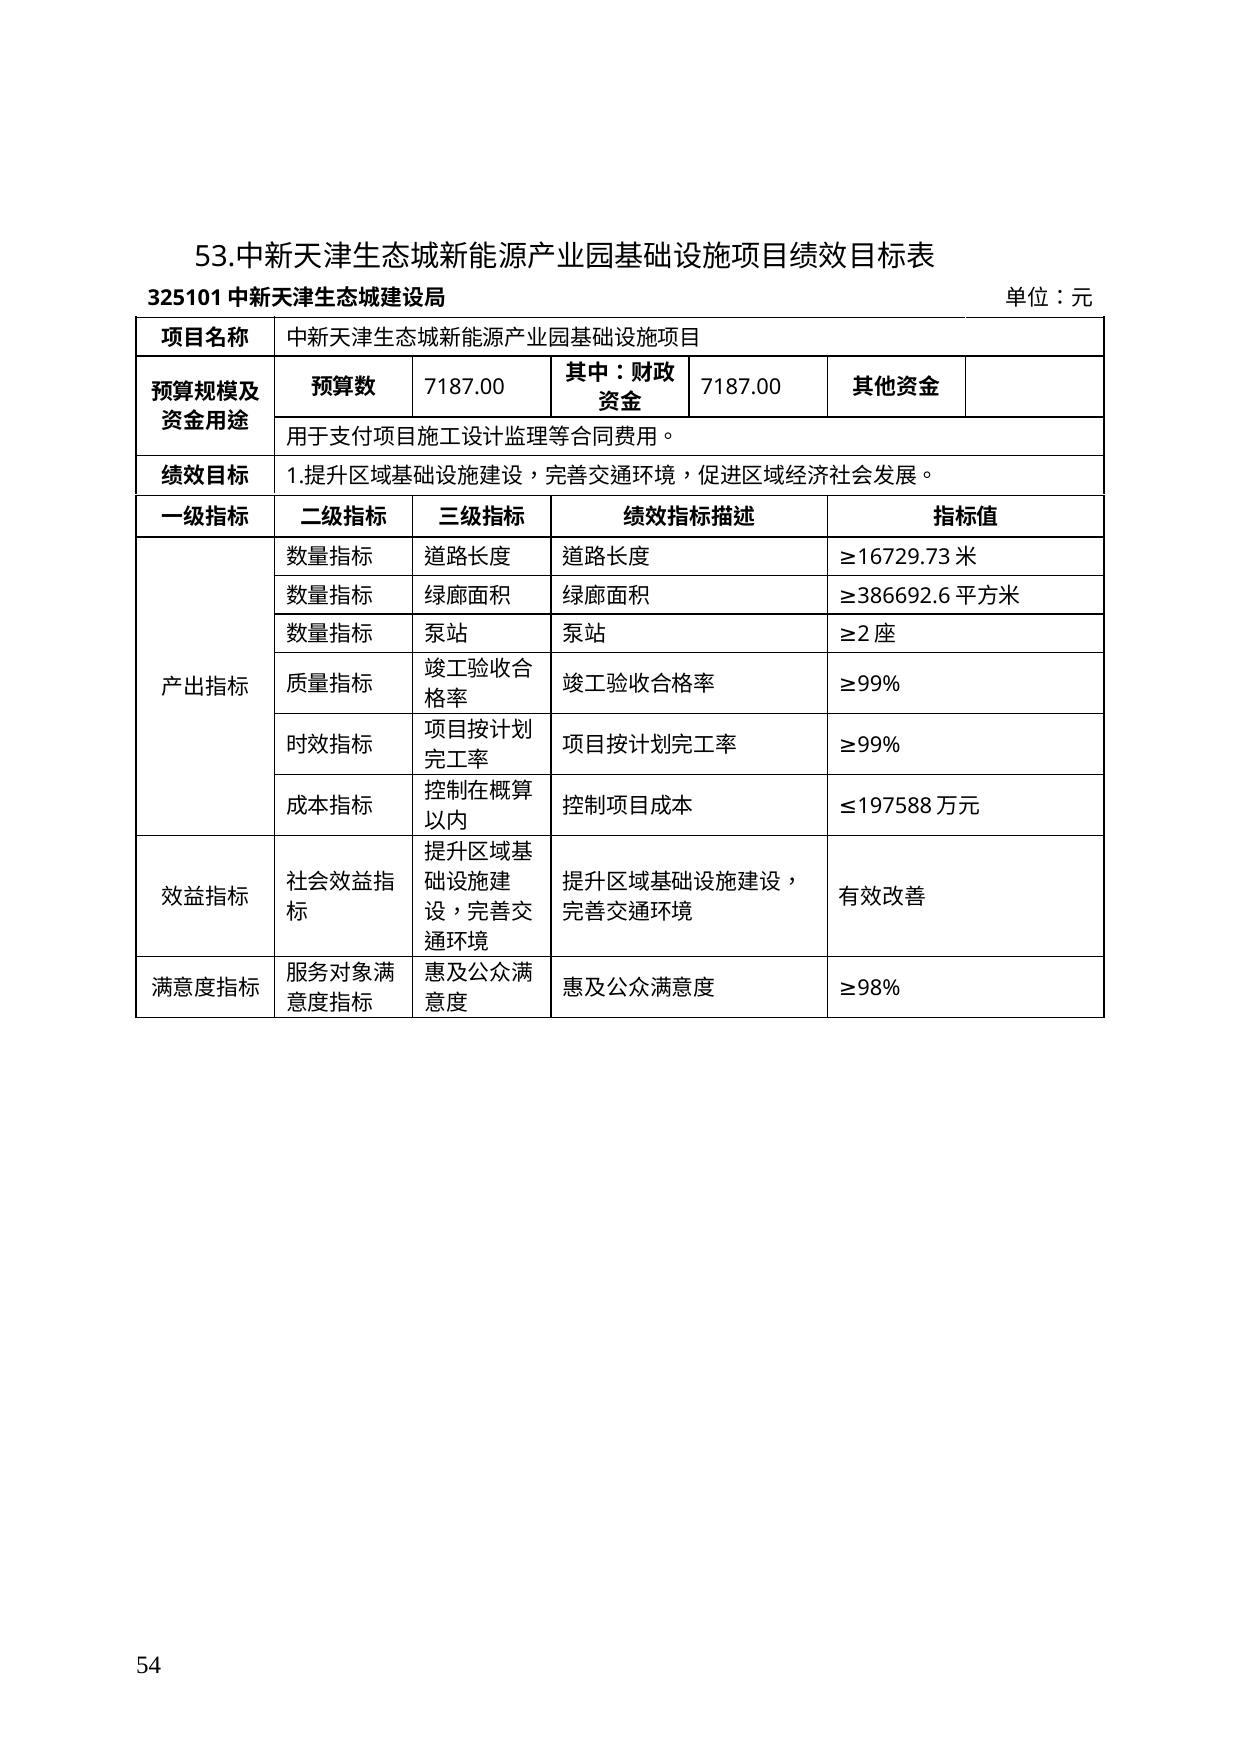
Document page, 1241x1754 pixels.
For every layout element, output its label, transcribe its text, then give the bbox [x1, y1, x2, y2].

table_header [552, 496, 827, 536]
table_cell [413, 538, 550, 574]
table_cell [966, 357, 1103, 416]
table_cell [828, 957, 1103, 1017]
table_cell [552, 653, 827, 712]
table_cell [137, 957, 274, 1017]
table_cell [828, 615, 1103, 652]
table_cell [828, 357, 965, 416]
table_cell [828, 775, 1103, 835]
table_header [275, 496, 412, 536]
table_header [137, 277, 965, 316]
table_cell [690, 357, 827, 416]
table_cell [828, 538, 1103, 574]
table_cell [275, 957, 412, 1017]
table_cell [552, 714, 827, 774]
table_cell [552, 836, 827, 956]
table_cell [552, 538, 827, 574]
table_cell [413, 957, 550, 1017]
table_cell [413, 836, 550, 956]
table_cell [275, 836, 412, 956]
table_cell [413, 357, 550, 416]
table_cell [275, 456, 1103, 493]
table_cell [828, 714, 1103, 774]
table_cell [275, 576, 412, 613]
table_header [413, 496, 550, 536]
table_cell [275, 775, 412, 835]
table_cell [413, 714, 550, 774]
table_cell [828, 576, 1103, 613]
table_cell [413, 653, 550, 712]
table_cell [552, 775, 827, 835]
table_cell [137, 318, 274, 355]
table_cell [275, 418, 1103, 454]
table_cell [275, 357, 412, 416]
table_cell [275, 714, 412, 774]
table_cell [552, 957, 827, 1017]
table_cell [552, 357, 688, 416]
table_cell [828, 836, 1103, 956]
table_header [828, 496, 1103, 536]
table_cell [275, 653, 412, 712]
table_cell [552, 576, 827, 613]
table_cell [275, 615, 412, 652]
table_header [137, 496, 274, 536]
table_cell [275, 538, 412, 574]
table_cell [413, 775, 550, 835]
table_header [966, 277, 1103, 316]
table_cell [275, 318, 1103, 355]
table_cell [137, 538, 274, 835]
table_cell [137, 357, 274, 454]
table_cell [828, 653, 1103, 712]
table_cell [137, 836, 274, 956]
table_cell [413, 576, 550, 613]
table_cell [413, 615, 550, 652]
text 53.中新天津生态城新能源产业园基础设施项目绩效目标表 [136, 235, 1104, 275]
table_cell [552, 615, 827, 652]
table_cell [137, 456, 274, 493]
